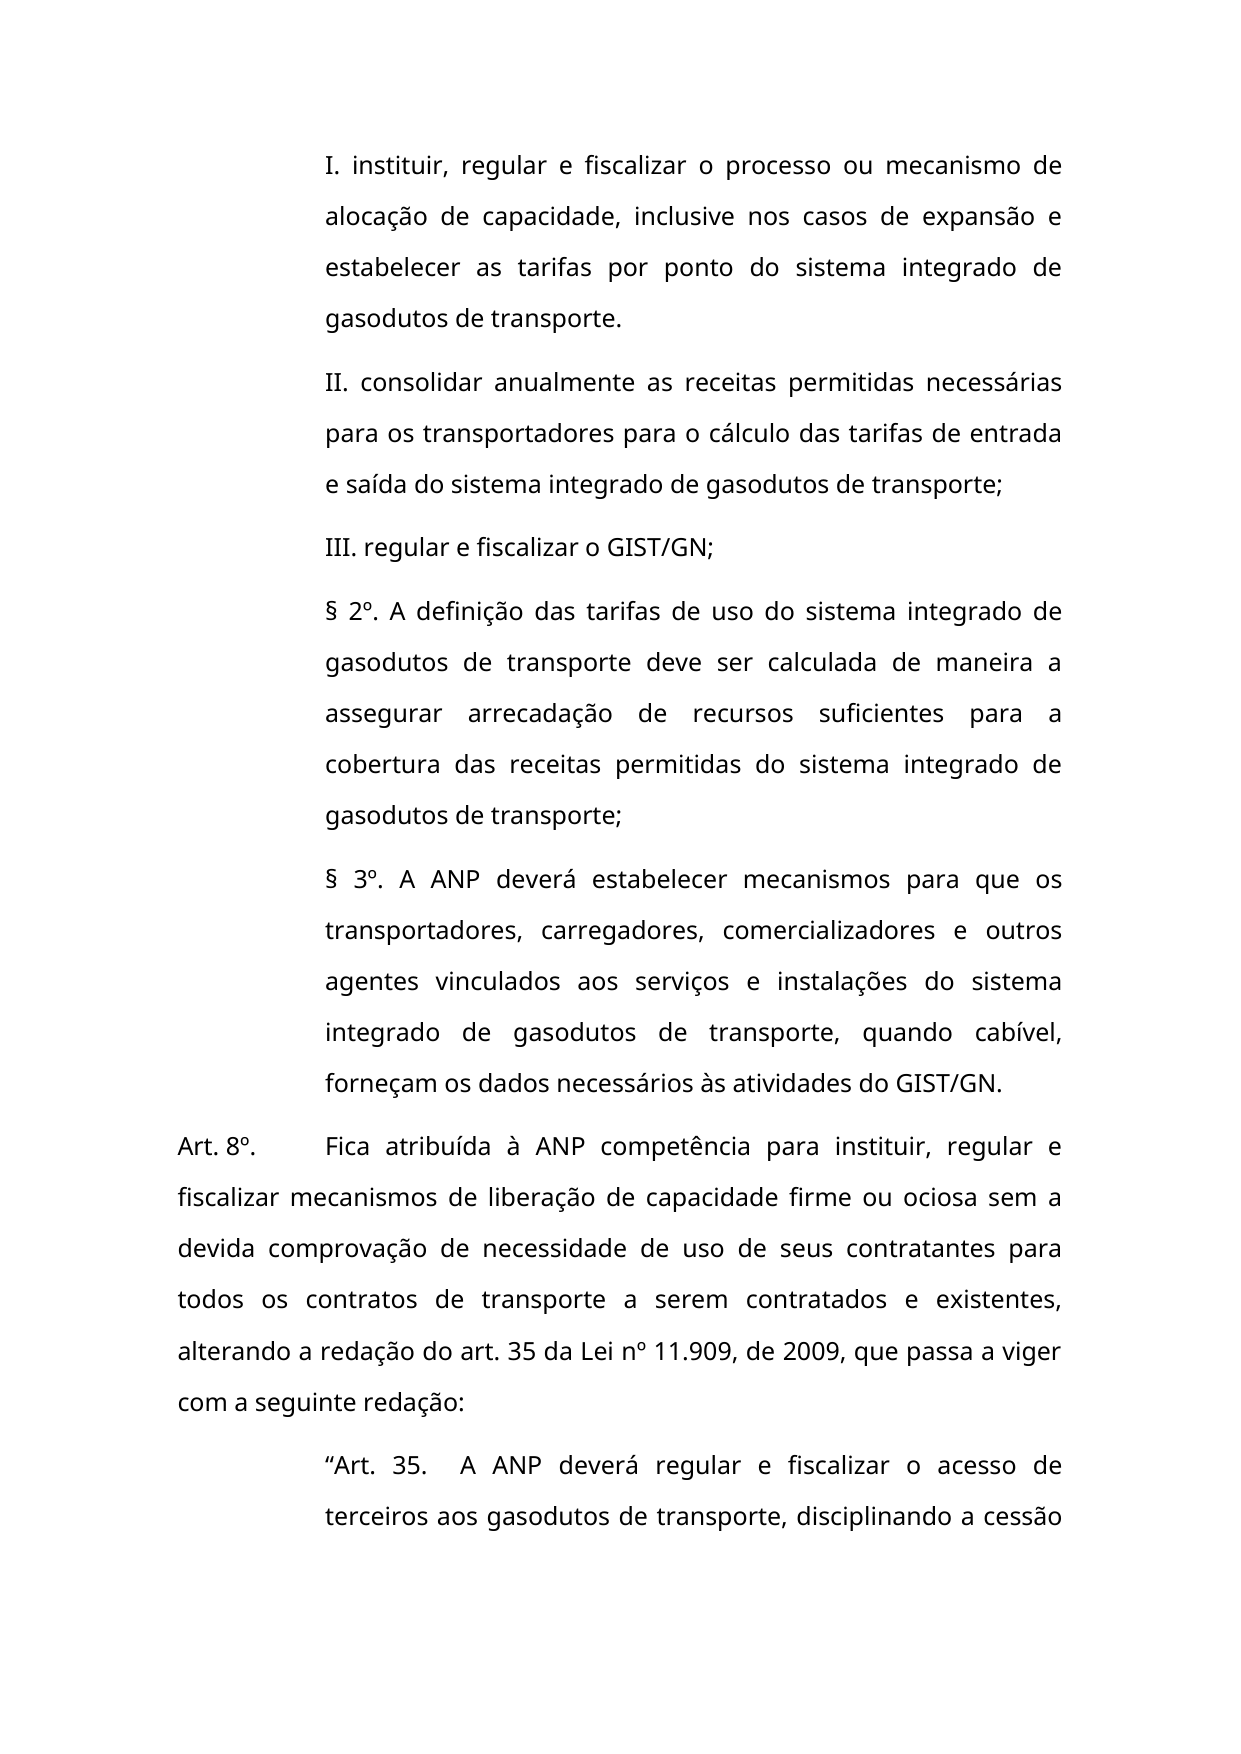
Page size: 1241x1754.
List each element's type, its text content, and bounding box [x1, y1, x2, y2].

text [325, 1448, 1063, 1533]
text § 3º. A ANP deverá estabelecer mecanismos para que os transportadores, carregadores, comercializadores e outros agentes vinculados aos serviços e instalações do sistema integrado de gasodutos de transporte, quando cabível, forneçam os dados necessários às atividades do GIST/GN. [325, 861, 1063, 1099]
text I. instituir, regular e fiscalizar o processo ou mecanismo de alocação de capacidade, inclusive nos casos de expansão e estabelecer as tarifas por ponto do sistema integrado de gasodutos de transporte. [325, 148, 1063, 335]
text II. consolidar anualmente as receitas permitidas necessárias para os transportadores para o cálculo das tarifas de entrada e saída do sistema integrado de gasodutos de transporte; [325, 364, 1063, 501]
text § 2º. A definição das tarifas de uso do sistema integrado de gasodutos de transporte deve ser calculada de maneira a assegurar arrecadação de recursos suficientes para a cobertura das receitas permitidas do sistema integrado de gasodutos de transporte; [325, 593, 1063, 832]
text Art. 8º. Fica atribuída à ANP competência para instituir, regular e fiscalizar mecanismos de liberação de capacidade firme ou ociosa sem a devida comprovação de necessidade de uso de seus contratantes para todos os contratos de transporte a serem contratados e existentes, alterando a redação do art. 35 da Lei nº 11.909, de 2009, que passa a viger com a seguinte redação: [177, 1129, 1063, 1418]
text III. regular e fiscalizar o GIST/GN; [325, 530, 1063, 564]
